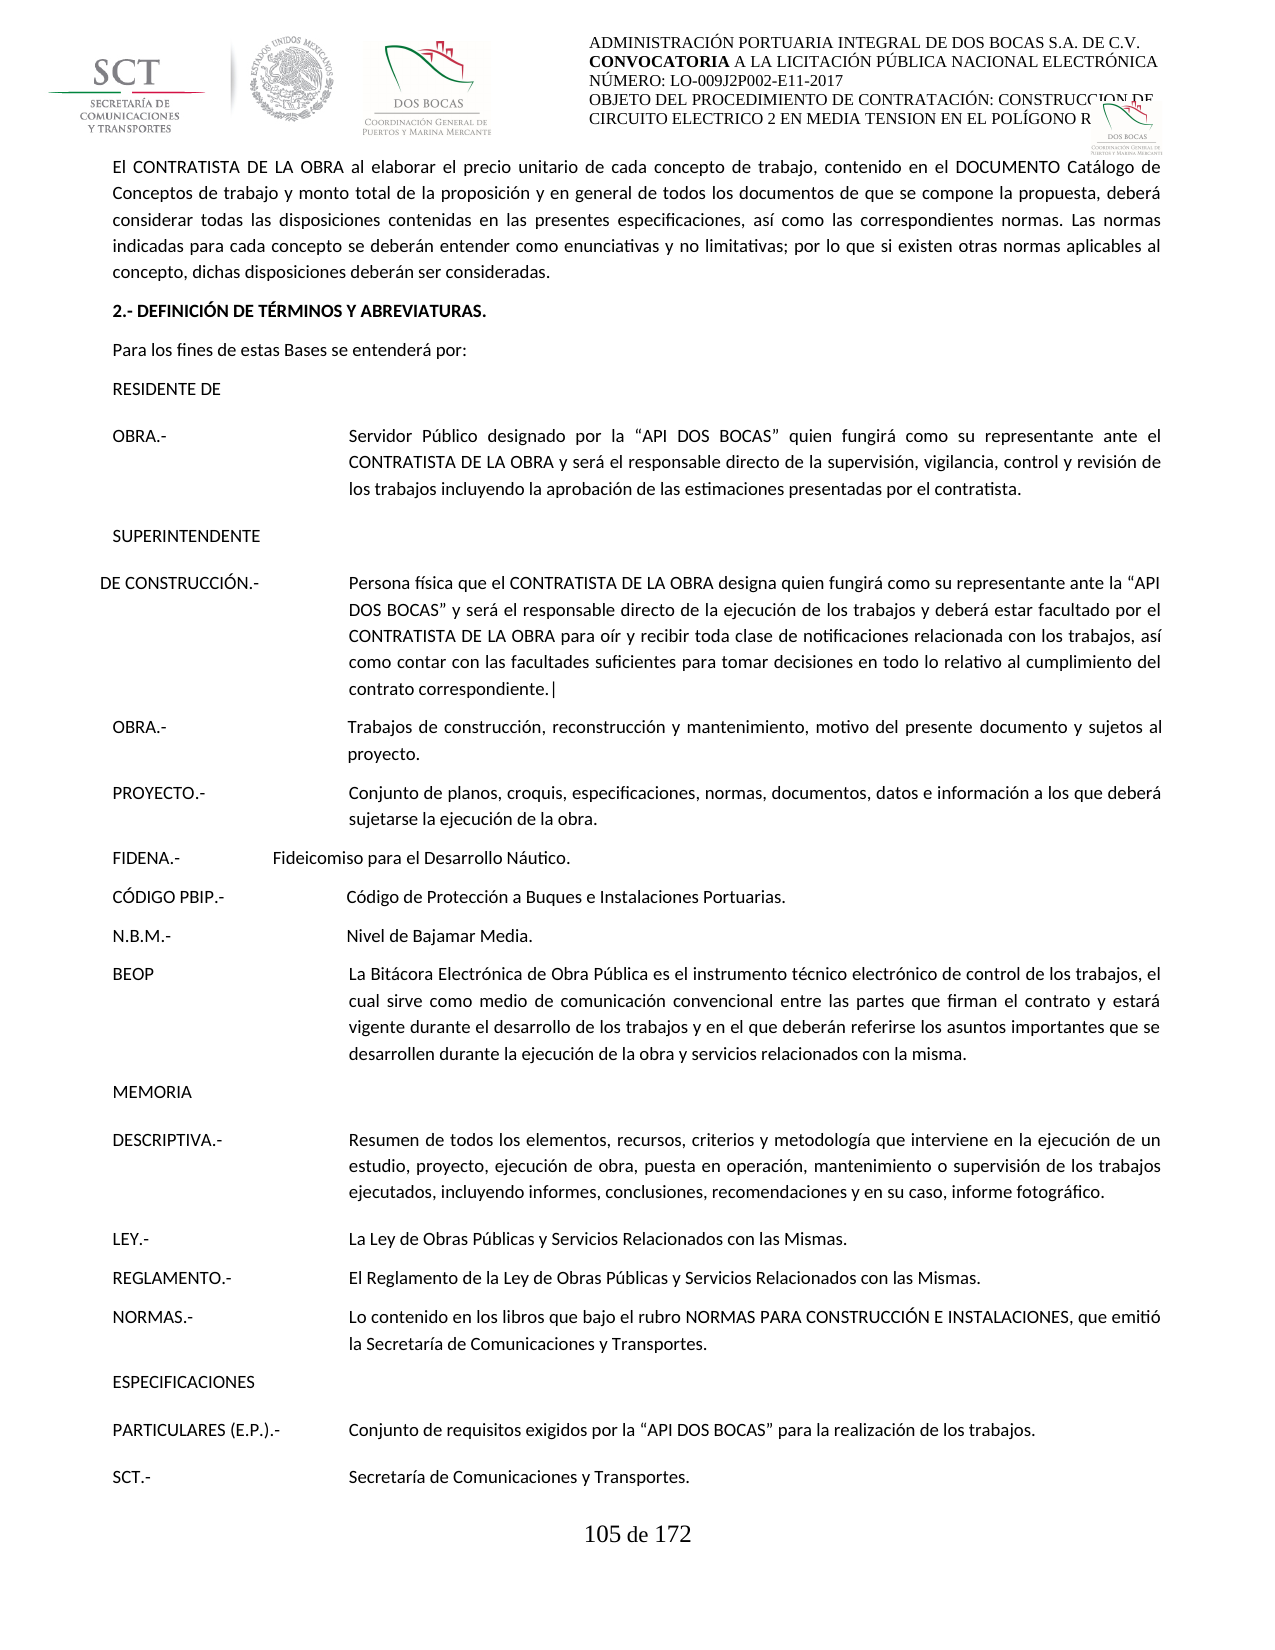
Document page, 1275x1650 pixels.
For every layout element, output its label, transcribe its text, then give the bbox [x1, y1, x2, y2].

text DESCRIPTIVA.- Resumen de todos los elementos, recursos, criterios y metodología que interviene en la ejecución de un estudio, proyecto, ejecución de obra, puesta en operación, mantenimiento o supervisión de los trabajos ejecutados, incluyendo informes, conclusiones, recomendaciones y en su caso, informe fotográfico. [112, 1128, 1162, 1203]
text Para los fines de estas Bases se entenderá por: [112, 338, 1162, 361]
picture [1090, 101, 1163, 155]
text DE CONSTRUCCIÓN.- Persona física que el CONTRATISTA DE designa quien fungirá como su representante ante la “API DOS BOCAS” y será el responsable directo de la ejecución de los trabajos y deberá estar facultado por el CONTRATISTA DE para oír y recibir toda clase de notificaciones relacionada con los trabajos, así como contar con las facultades suficientes para tomar decisiones en todo lo relativo al cumplimiento del contrato correspondiente.| [53, 571, 1162, 700]
text RESIDENTE DE [112, 377, 1162, 400]
text LEY.- La Ley de Obras Públicas y Servicios Relacionados con las Mismas. [112, 1228, 1162, 1251]
text FIDENA.- Fideicomiso para el Desarrollo Náutico. [112, 846, 1162, 869]
text SUPERINTENDENTE [112, 524, 1162, 547]
text N.B.M.- Nivel de Bajamar Media. [112, 924, 1162, 947]
text SCT.- Secretaría de Comunicaciones y Transportes. [112, 1465, 1162, 1488]
text PROYECTO.- Conjunto de planos, croquis, especificaciones, normas, documentos, datos e información a los que deberá sujetarse la ejecución de la obra. [112, 781, 1162, 830]
text ESPECIFICACIONES [112, 1371, 1162, 1393]
text El CONTRATISTA DE LA OBRA al elaborar el precio unitario de cada concepto de trabajo, contenido en el DOCUMENTO Catálogo de Conceptos de trabajo y monto total de la proposición y en general de todos los documentos de que se compone la propuesta, deberá considerar todas las disposiciones contenidas en las presentes especificaciones, así como las correspondientes normas. Las normas indicadas para cada concepto se deberán entender como enunciativas y no limitativas; por lo que si existen otras normas aplicables al concepto, dichas disposiciones deberán ser consideradas. [112, 155, 1162, 283]
text 2.- DEFINICIÓN DE TÉRMINOS Y ABREVIATURAS. [112, 299, 1162, 322]
text OBRA.- Servidor Público designado por la “API DOS BOCAS” quien fungirá como su representante ante el CONTRATISTA DE y será el responsable directo de la supervisión, vigilancia, control y revisión de los trabajos incluyendo la aprobación de las estimaciones presentadas por el contratista. [112, 424, 1162, 500]
text CÓDIGO PBIP.- Código de Protección a Buques e Instalaciones Portuarias. [112, 885, 1162, 908]
picture [362, 41, 492, 137]
text MEMORIA [112, 1081, 1162, 1103]
text REGLAMENTO.- El Reglamento de de Obras Públicas y Servicios Relacionados con las Mismas. [112, 1266, 1162, 1289]
text BEOP La Bitácora Electrónica de Obra Pública es el instrumento técnico electrónico de control de los trabajos, el cual sirve como medio de comunicación convencional entre las partes que firman el contrato y estará vigente durante el desarrollo de los trabajos y en el que deberán referirse los asuntos importantes que se desarrollen durante la ejecución de la obra y servicios relacionados con la misma. [112, 963, 1162, 1064]
picture [32, 21, 342, 137]
text PARTICULARES (E.P.).- Conjunto de requisitos exigidos por la “API DOS BOCAS” para la realización de los trabajos. [112, 1418, 1162, 1441]
text OBRA.- Trabajos de construcción, reconstrucción y mantenimiento, motivo del presente documento y sujetos al proyecto. [112, 716, 1162, 765]
text NORMAS.- Lo contenido en los libros que bajo el rubro NORMAS PARA CONSTRUCCIÓN E INSTALACIONES, que emitió de Comunicaciones y Transportes. [112, 1305, 1162, 1354]
